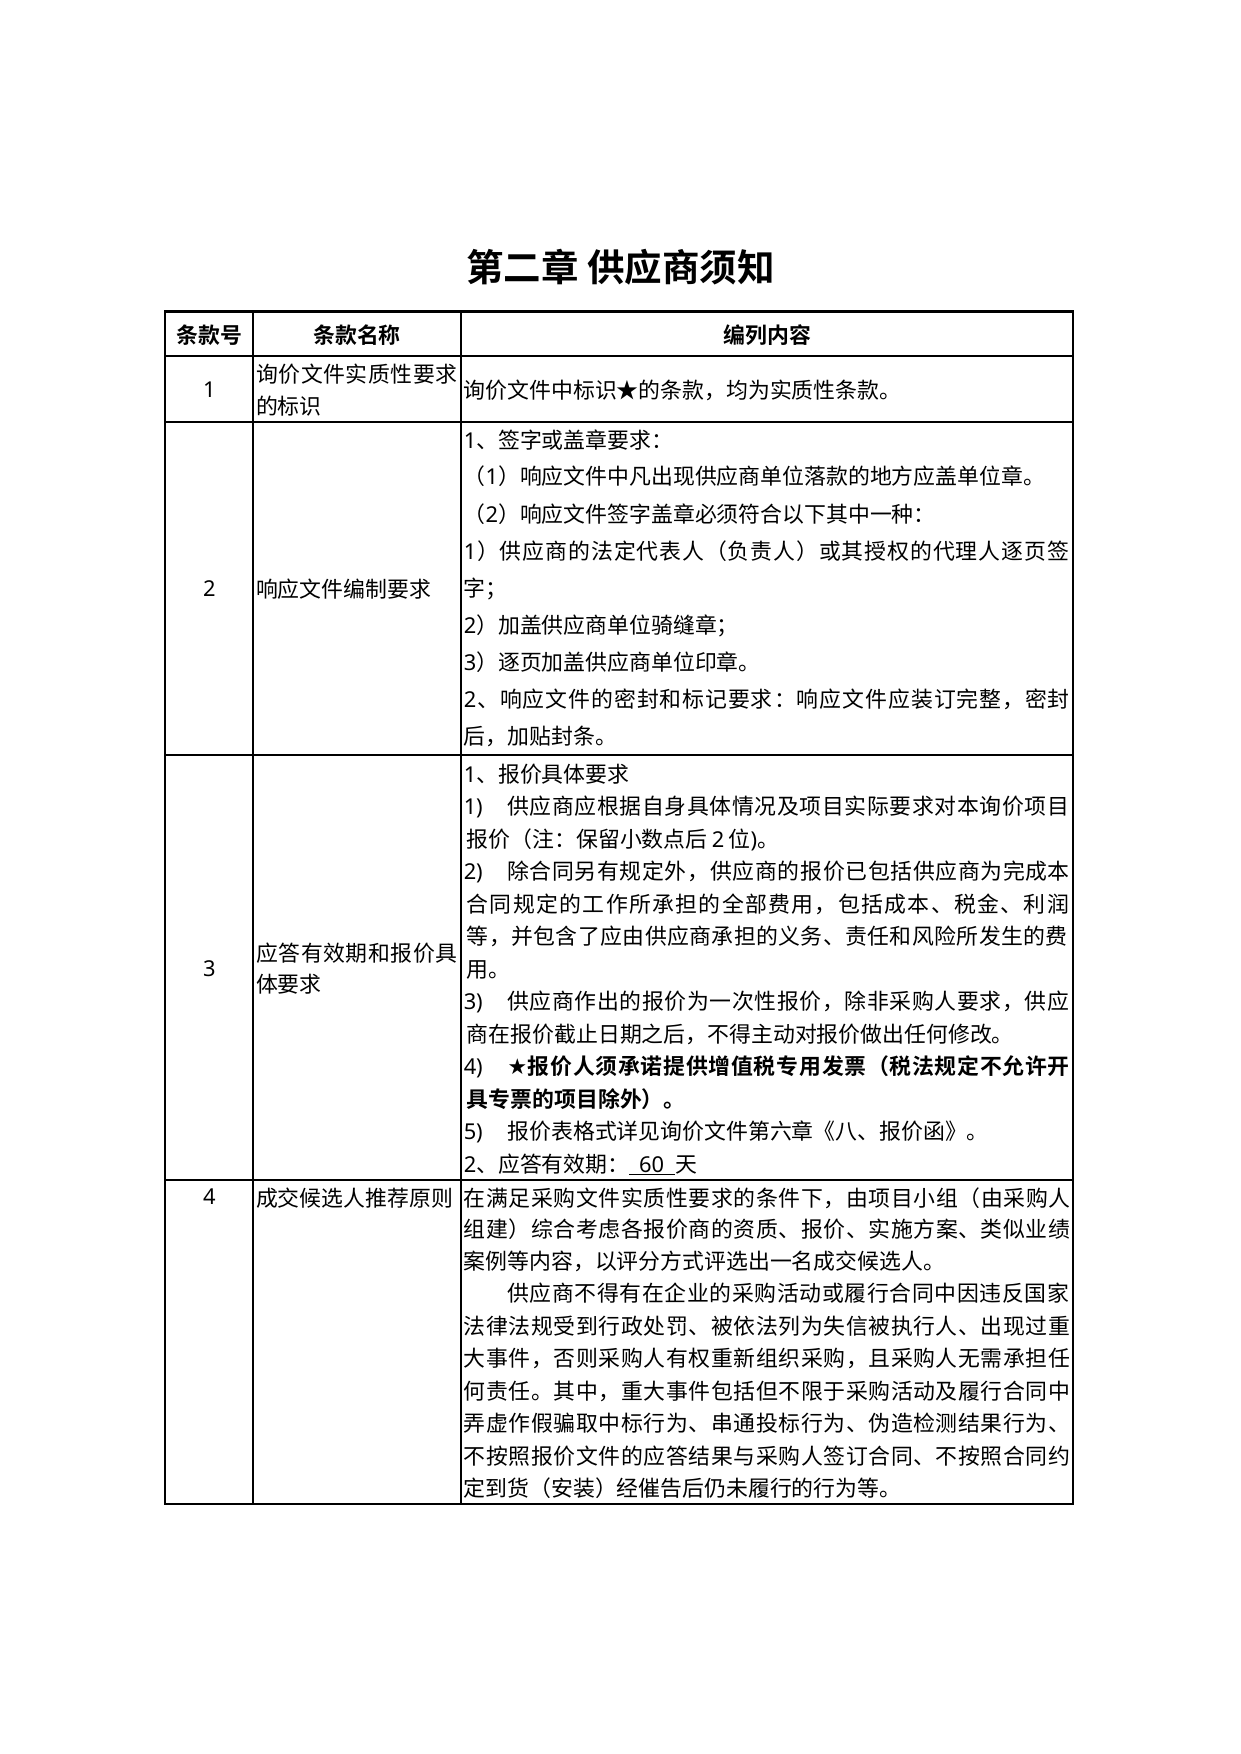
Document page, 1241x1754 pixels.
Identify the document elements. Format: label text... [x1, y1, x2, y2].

table_header 条款号 [166, 313, 252, 355]
table_cell 应答有效期和报价具体要求 [254, 756, 460, 1179]
table_cell 1、签字或盖章要求： （1）响应文件中凡出现供应商单位落款的地方应盖单位章。 （2）响应文件签字盖章必须符合以下其中一种： 1）供应商的法定代表人（负责人）或其授权的代理人逐页签字； 2）加盖供应商单位骑缝章； 3）逐页加盖供应商单位印章。 2、响应文件的密封和标记要求：响应文件应装订完整，密封后，加贴封条。 [462, 423, 1072, 754]
table_header 编列内容 [462, 313, 1072, 355]
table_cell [462, 1181, 1072, 1503]
table_cell 询价文件实质性要求的标识 [254, 357, 460, 421]
table_cell 响应文件编制要求 [254, 423, 460, 754]
table_cell 询价文件中标识★的条款，均为实质性条款。 [462, 357, 1072, 421]
table_cell 4 [166, 1181, 252, 1503]
table_cell 2 [166, 423, 252, 754]
table_cell 3 [166, 756, 252, 1179]
list 供应商须知 [165, 233, 1075, 298]
table_cell 成交候选人推荐原则 [254, 1181, 460, 1503]
table_cell 1 [166, 357, 252, 421]
table_cell 1、报价具体要求 供应商应根据自身具体情况及项目实际要求对本询价项目报价（注：保留小数点后2位)。 除合同另有规定外，供应商的报价已包括供应商为完成本合同规定的工作所承担的全部费用，包括成本、税金、利润等，并包含了应由供应商承担的义务、责任和风险所发生的费用。 供应商作出的报价为一次性报价，除非采购人要求，供应商在报价截止日期之后，不得主动对报价做出任何修改。 ★报价人须承诺提供增值税专用发票（税法规定不允许开具专票的项目除外）。 报价表格式详见询价文件第六章《八、报价函》。 2、应答有效期： 60 天 [462, 756, 1072, 1179]
table_header 条款名称 [254, 313, 460, 355]
